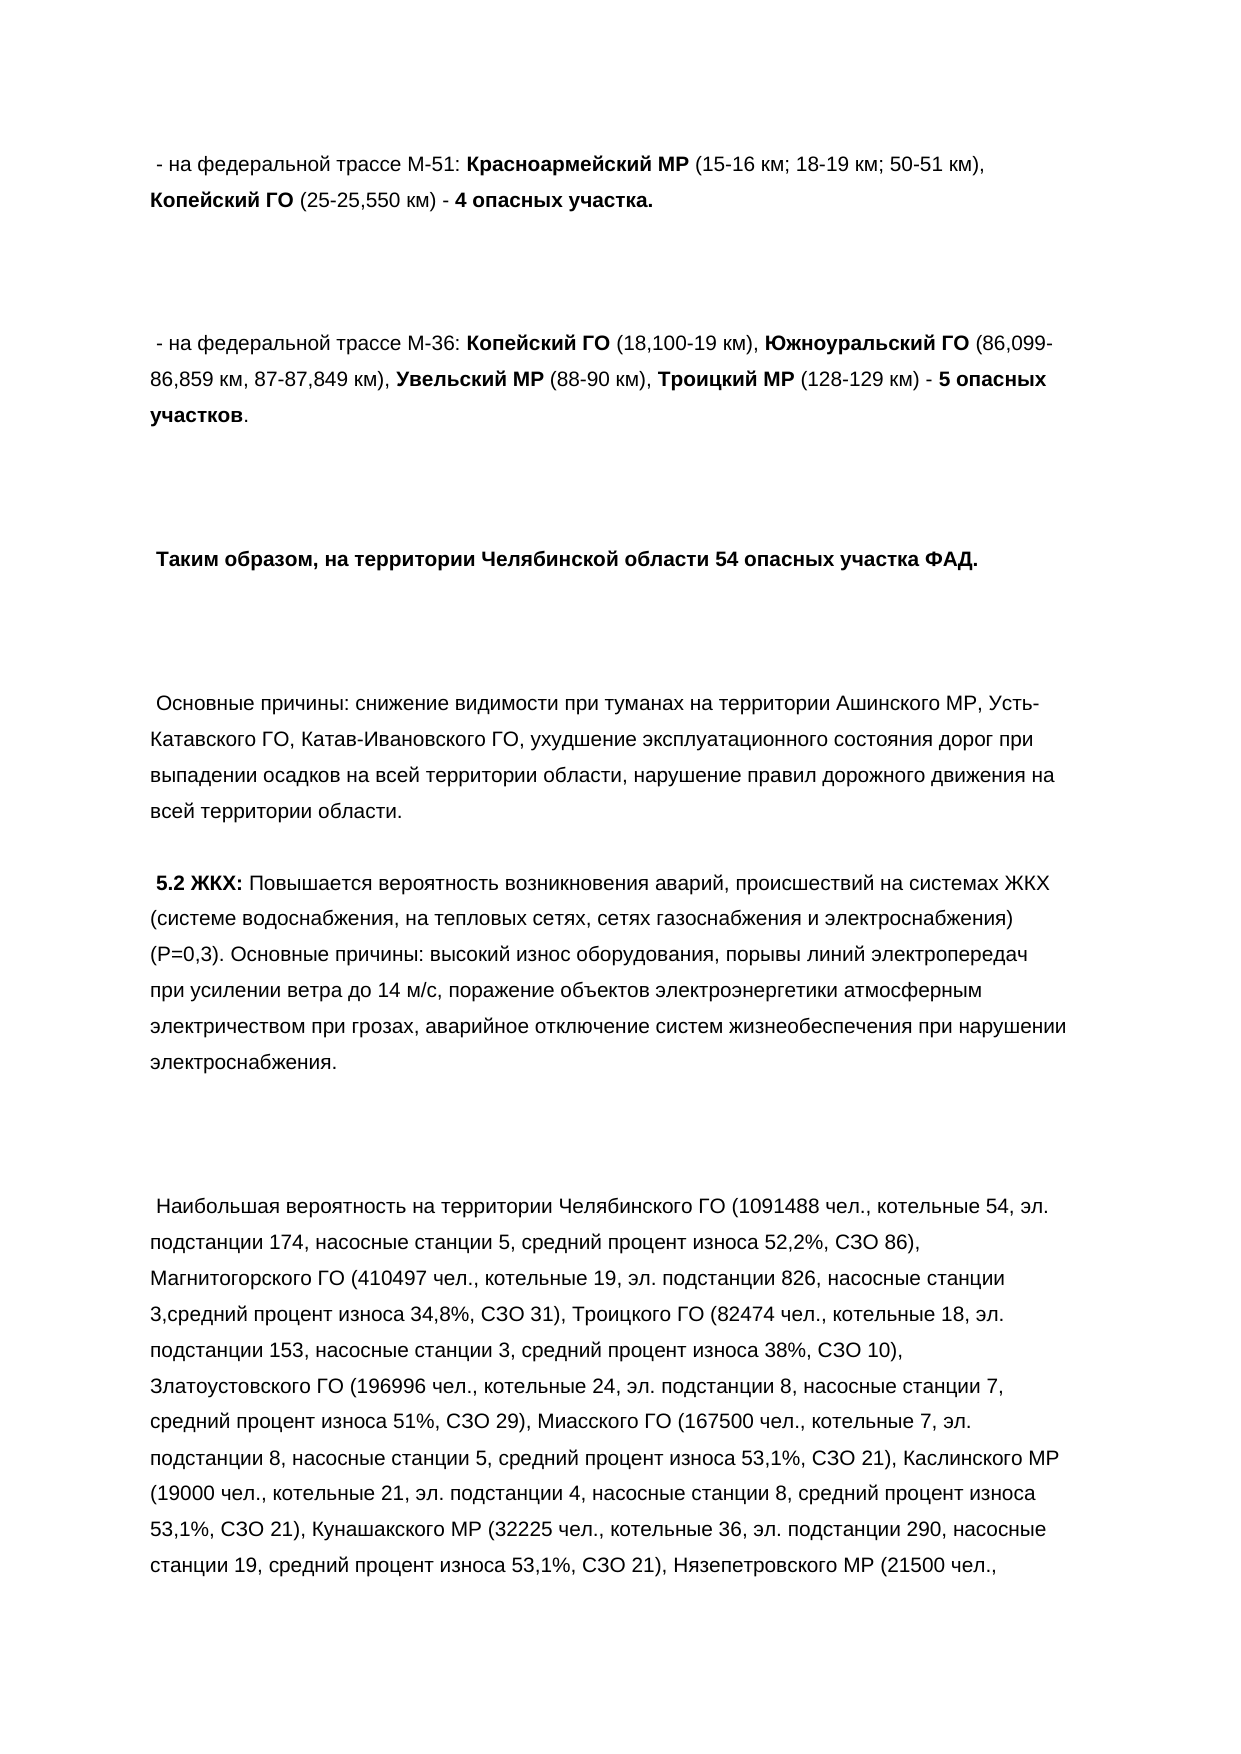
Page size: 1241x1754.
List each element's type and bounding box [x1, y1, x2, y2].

table_cell [140, 150, 1078, 1577]
